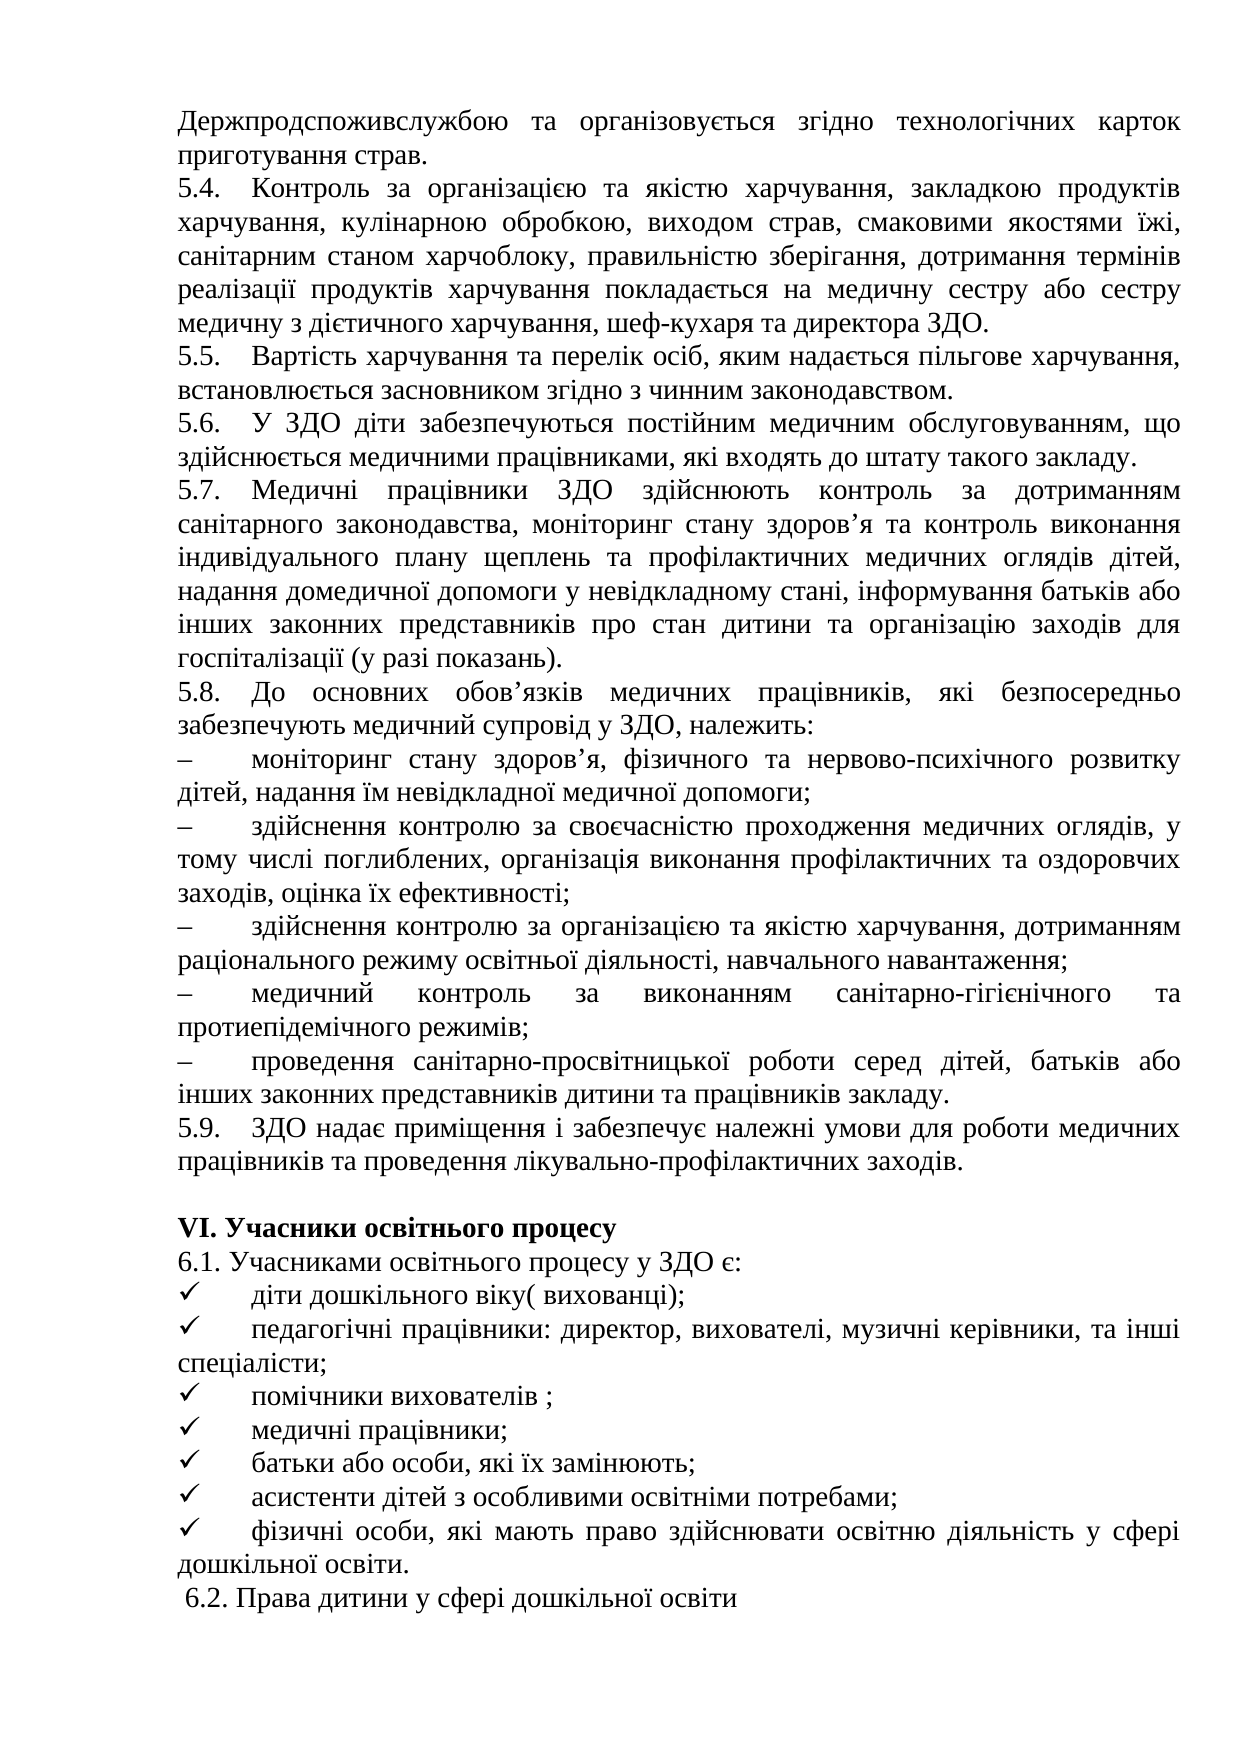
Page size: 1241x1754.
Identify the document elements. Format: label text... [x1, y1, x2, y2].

list асистенти дітей з особливими освітніми потребами; [177, 1479, 1181, 1513]
list Медичні працівники ЗДО здійснюють контроль за дотриманням санітарного законодавства, моніторинг стану здоров’я та контроль виконання індивідуального плану щеплень та профілактичних медичних оглядів дітей, надання домедичної допомоги у невідкладному стані, інформування батьків або інших законних представників про стан дитини та організацію заходів для госпіталізації (у разі показань). [177, 472, 1181, 674]
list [177, 103, 1181, 171]
list батьки або особи, які їх замінюють; [177, 1446, 1181, 1479]
list У ЗДО діти забезпечуються постійним медичним обслуговуванням, що здійснюється медичними працівниками, які входять до штату такого закладу. [177, 405, 1181, 472]
list медичні працівники; [177, 1412, 1181, 1446]
list До основних обов’язків медичних працівників, які безпосередньо забезпечують медичний супровід у ЗДО, належить: [177, 674, 1181, 741]
list здійснення контролю за своєчасністю проходження медичних оглядів, у тому числі поглиблених, організація виконання профілактичних та оздоровчих заходів, оцінка їх ефективності; [177, 808, 1181, 908]
text 6.2. Права дитини у сфері дошкільної освіти [177, 1580, 1181, 1613]
list ЗДО надає приміщення і забезпечує належні умови для роботи медичних працівників та проведення лікувально-профілактичних заходів. [177, 1110, 1181, 1177]
list діти дошкільного віку( вихованці); [177, 1277, 1181, 1311]
list педагогічні працівники: директор, вихователі, музичні керівники, та інші спеціалісти; [177, 1311, 1181, 1378]
text 6.1. Учасниками освітнього процесу у ЗДО є: [177, 1244, 1181, 1277]
list проведення санітарно-просвітницької роботи серед дітей, батьків або інших законних представників дитини та працівників закладу. [177, 1043, 1181, 1110]
list моніторинг стану здоров’я, фізичного та нервово-психічного розвитку дітей, надання їм невідкладної медичної допомоги; [177, 741, 1181, 808]
list Вартість харчування та перелік осіб, яким надається пільгове харчування, встановлюється засновником згідно з чинним законодавством. [177, 338, 1181, 405]
list фізичні особи, які мають право здійснювати освітню діяльність у сфері дошкільної освіти. [177, 1513, 1181, 1580]
list Контроль за організацією та якістю харчування, закладкою продуктів харчування, кулінарною обробкою, виходом страв, смаковими якостями їжі, санітарним станом харчоблоку, правильністю зберігання, дотримання термінів реалізації продуктів харчування покладається на медичну сестру або сестру медичну з дієтичного харчування, шеф-кухаря та директора ЗДО. [177, 171, 1181, 338]
list здійснення контролю за організацією та якістю харчування, дотриманням раціонального режиму освітньої діяльності, навчального навантаження; [177, 908, 1181, 976]
list помічники вихователів ; [177, 1378, 1181, 1412]
list медичний контроль за виконанням санітарно-гігієнічного та протиепідемічного режимів; [177, 976, 1181, 1043]
text VI. Учасники освітнього процесу [177, 1210, 1181, 1244]
